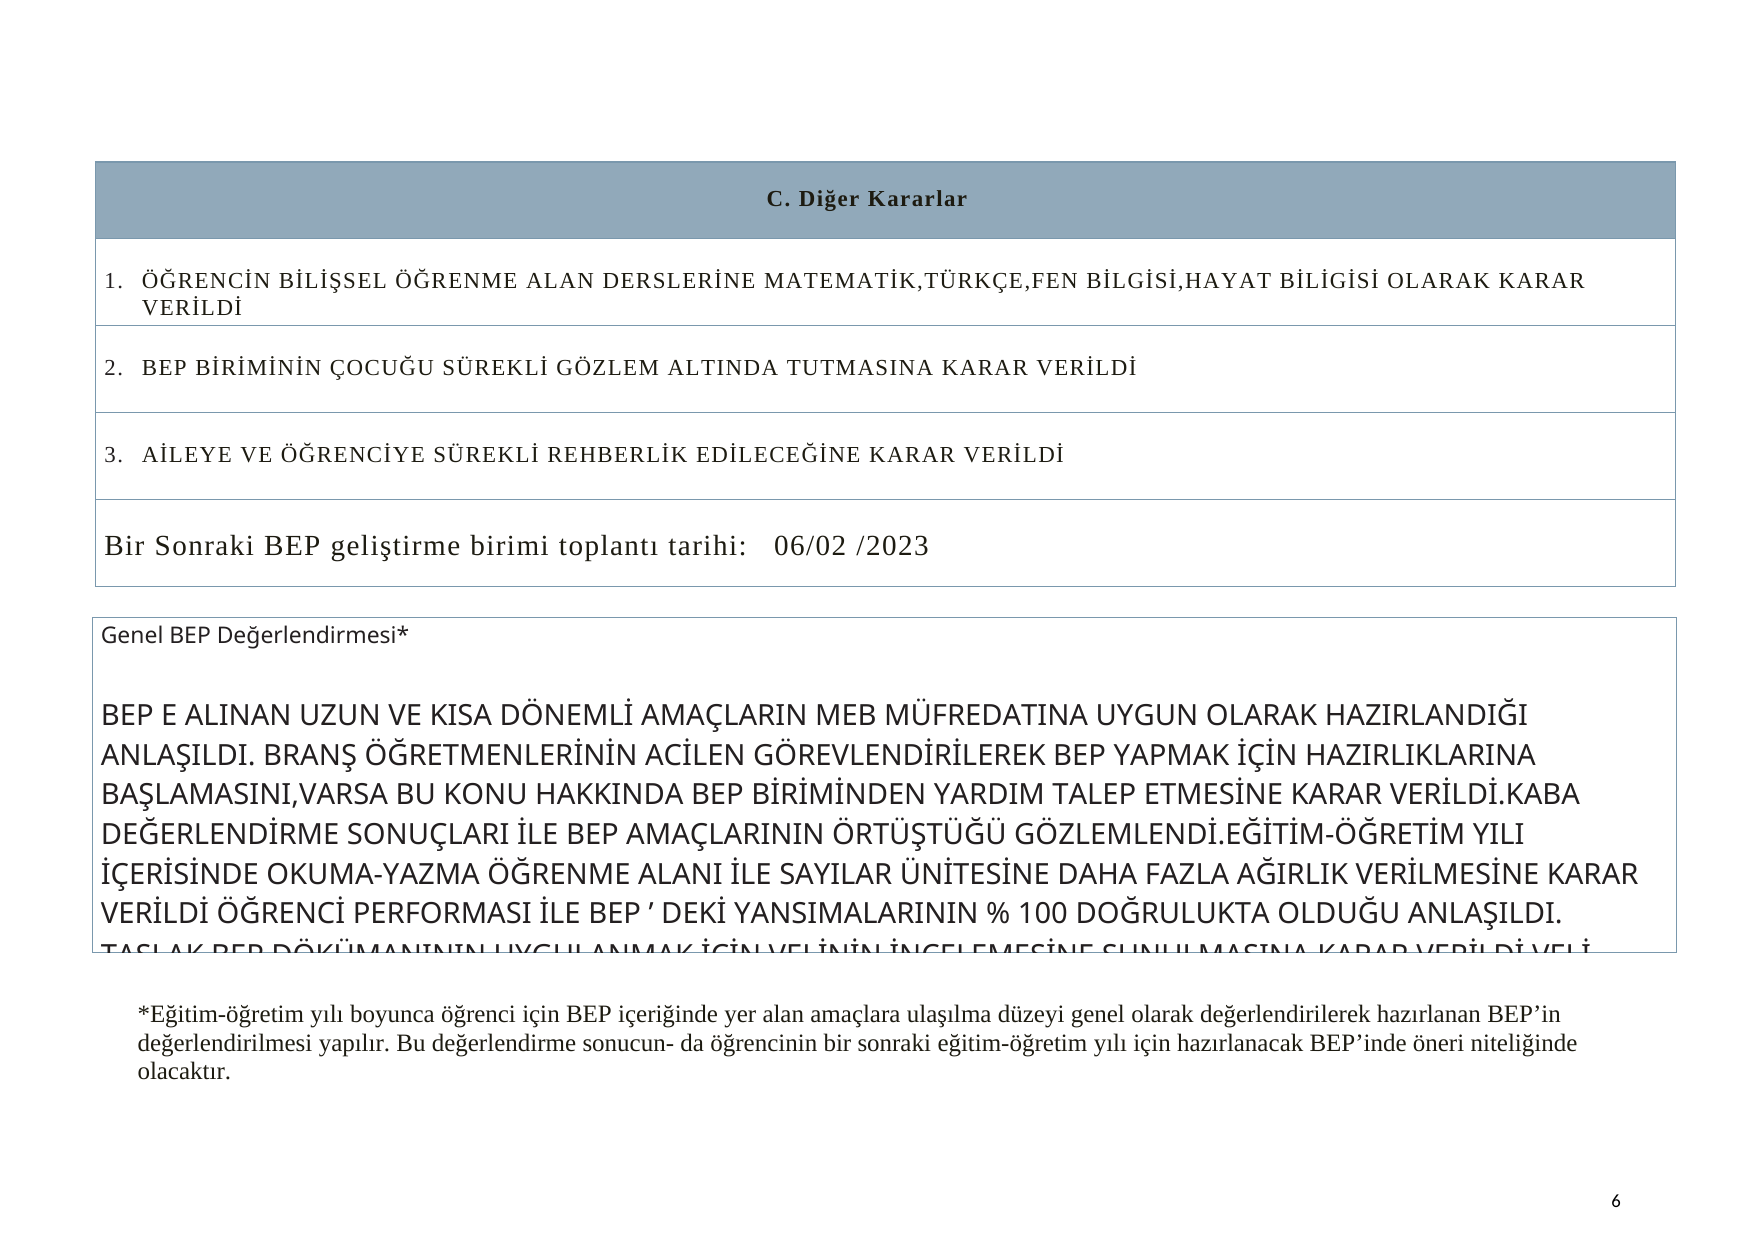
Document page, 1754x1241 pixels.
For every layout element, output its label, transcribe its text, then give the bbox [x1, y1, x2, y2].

table_cell BEP BİRİMİNİN ÇOCUĞU SÜREKLİ GÖZLEM ALTINDA TUTMASINA KARAR VERİLDİ [96, 326, 1675, 412]
table_cell AİLEYE VE ÖĞRENCİYE SÜREKLİ REHBERLİK EDİLECEĞİNE KARAR VERİLDİ [96, 413, 1675, 499]
table_cell Bir Sonraki BEP geliştirme birimi toplantı tarihi: 06/02 /2023 [96, 500, 1675, 586]
table_header C. Diğer Kararlar [96, 163, 1675, 238]
text *Eğitim-öğretim yılı boyunca öğrenci için BEP içeriğinde yer alan amaçlara ulaşılma düzeyi genel olarak değerlendirilerek hazırlanan BEP’in değerlendirilmesi yapılır. Bu değerlendirme sonucun- da öğrencinin bir sonraki eğitim-öğretim yılı için hazırlanacak BEP’inde öneri niteliğinde olacaktır. [137, 1000, 1621, 1085]
table_cell ÖĞRENCİN BİLİŞSEL ÖĞRENME ALAN DERSLERİNE MATEMATİK,TÜRKÇE,FEN BİLGİSİ,HAYAT BİLİGİSİ OLARAK KARAR VERİLDİ [96, 239, 1675, 325]
